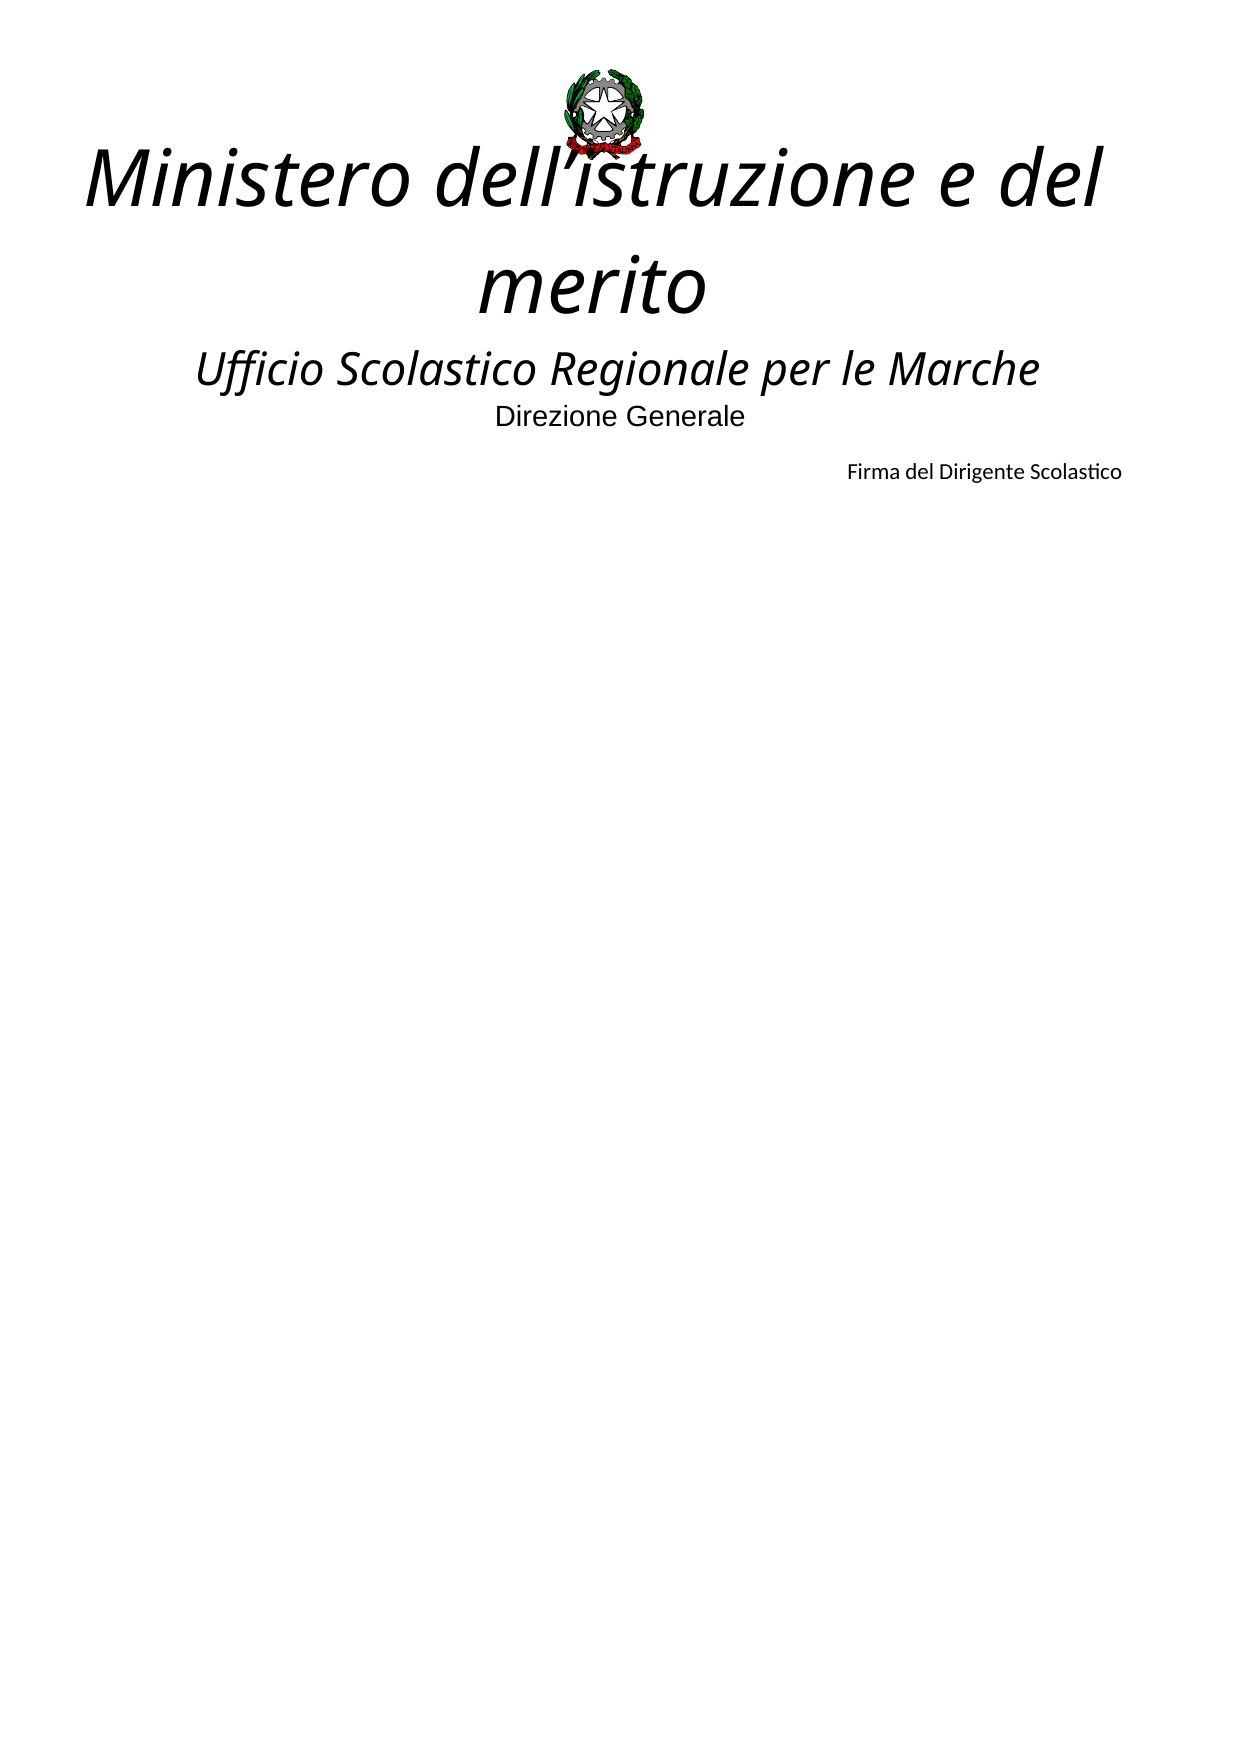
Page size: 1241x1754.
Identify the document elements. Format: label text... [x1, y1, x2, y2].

text Firma del Dirigente Scolastico [118, 457, 1122, 486]
picture [563, 68, 646, 161]
